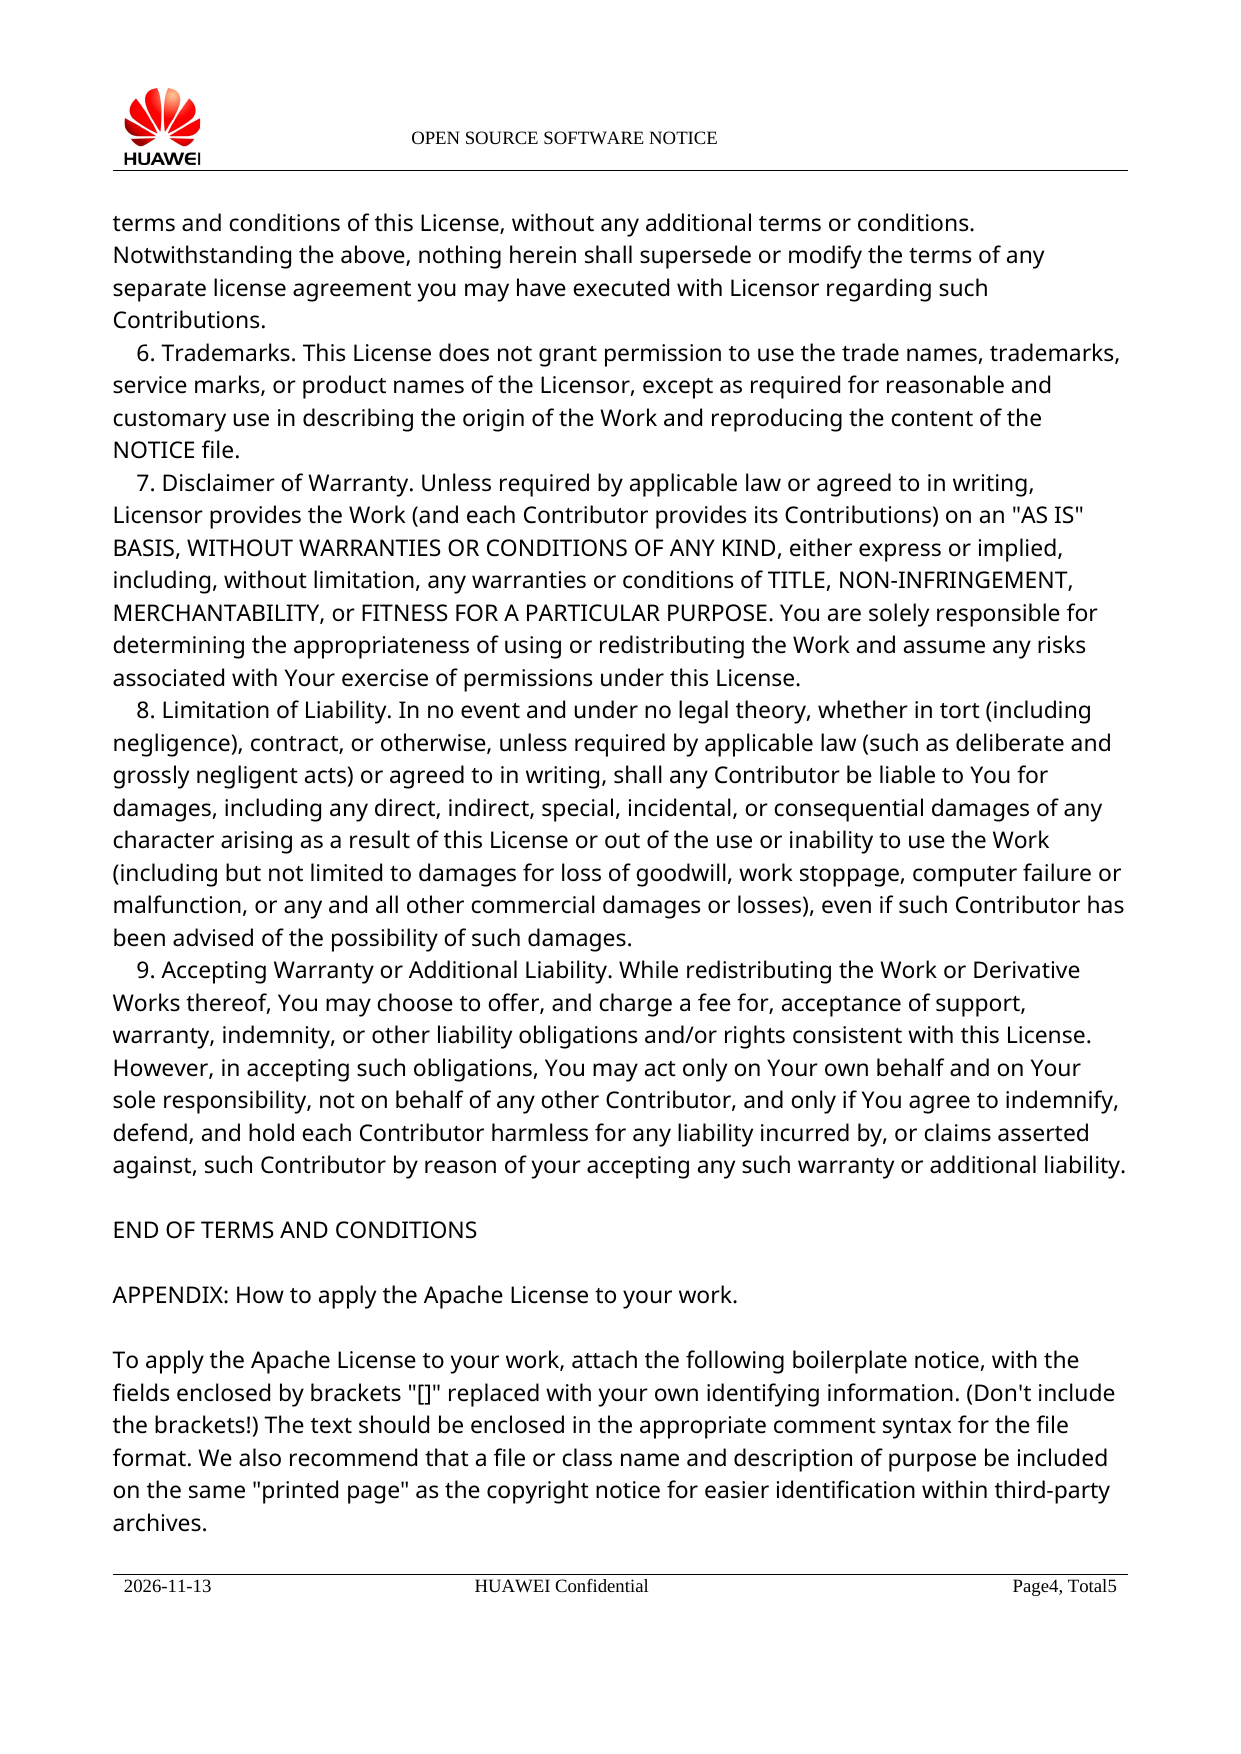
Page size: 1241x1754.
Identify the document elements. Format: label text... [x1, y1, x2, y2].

text 9. Accepting Warranty or Additional Liability. While redistributing the Work or Derivative Works thereof, You may choose to offer, and charge a fee for, acceptance of support, warranty, indemnity, or other liability obligations and/or rights consistent with this License. However, in accepting such obligations, You may act only on Your own behalf and on Your sole responsibility, not on behalf of any other Contributor, and only if You agree to indemnify, defend, and hold each Contributor harmless for any liability incurred by, or claims asserted against, such Contributor by reason of your accepting any such warranty or additional liability. [112, 954, 1128, 1181]
text 6. Trademarks. This License does not grant permission to use the trade names, trademarks, service marks, or product names of the Licensor, except as required for reasonable and customary use in describing the origin of the Work and reproducing the content of the NOTICE file. [112, 336, 1128, 466]
text END OF TERMS AND CONDITIONS [112, 1214, 1128, 1246]
text 7. Disclaimer of Warranty. Unless required by applicable law or agreed to in writing, Licensor provides the Work (and each Contributor provides its Contributions) on an "AS IS" BASIS, WITHOUT WARRANTIES OR CONDITIONS OF ANY KIND, either express or implied, including, without limitation, any warranties or conditions of TITLE, NON-INFRINGEMENT, MERCHANTABILITY, or FITNESS FOR A PARTICULAR PURPOSE. You are solely responsible for determining the appropriateness of using or redistributing the Work and assume any risks associated with Your exercise of permissions under this License. [112, 466, 1128, 694]
picture [124, 88, 201, 165]
text To apply the Apache License to your work, attach the following boilerplate notice, with the fields enclosed by brackets "[]" replaced with your own identifying information. (Don't include the brackets!) The text should be enclosed in the appropriate comment syntax for the file format. We also recommend that a file or class name and description of purpose be included on the same "printed page" as the copyright notice for easier identification within third-party archives. [112, 1344, 1128, 1539]
text APPENDIX: How to apply the Apache License to your work. [112, 1279, 1128, 1311]
text 8. Limitation of Liability. In no event and under no legal theory, whether in tort (including negligence), contract, or otherwise, unless required by applicable law (such as deliberate and grossly negligent acts) or agreed to in writing, shall any Contributor be liable to You for damages, including any direct, indirect, special, incidental, or consequential damages of any character arising as a result of this License or out of the use or inability to use the Work (including but not limited to damages for loss of goodwill, work stoppage, computer failure or malfunction, or any and all other commercial damages or losses), even if such Contributor has been advised of the possibility of such damages. [112, 694, 1128, 954]
